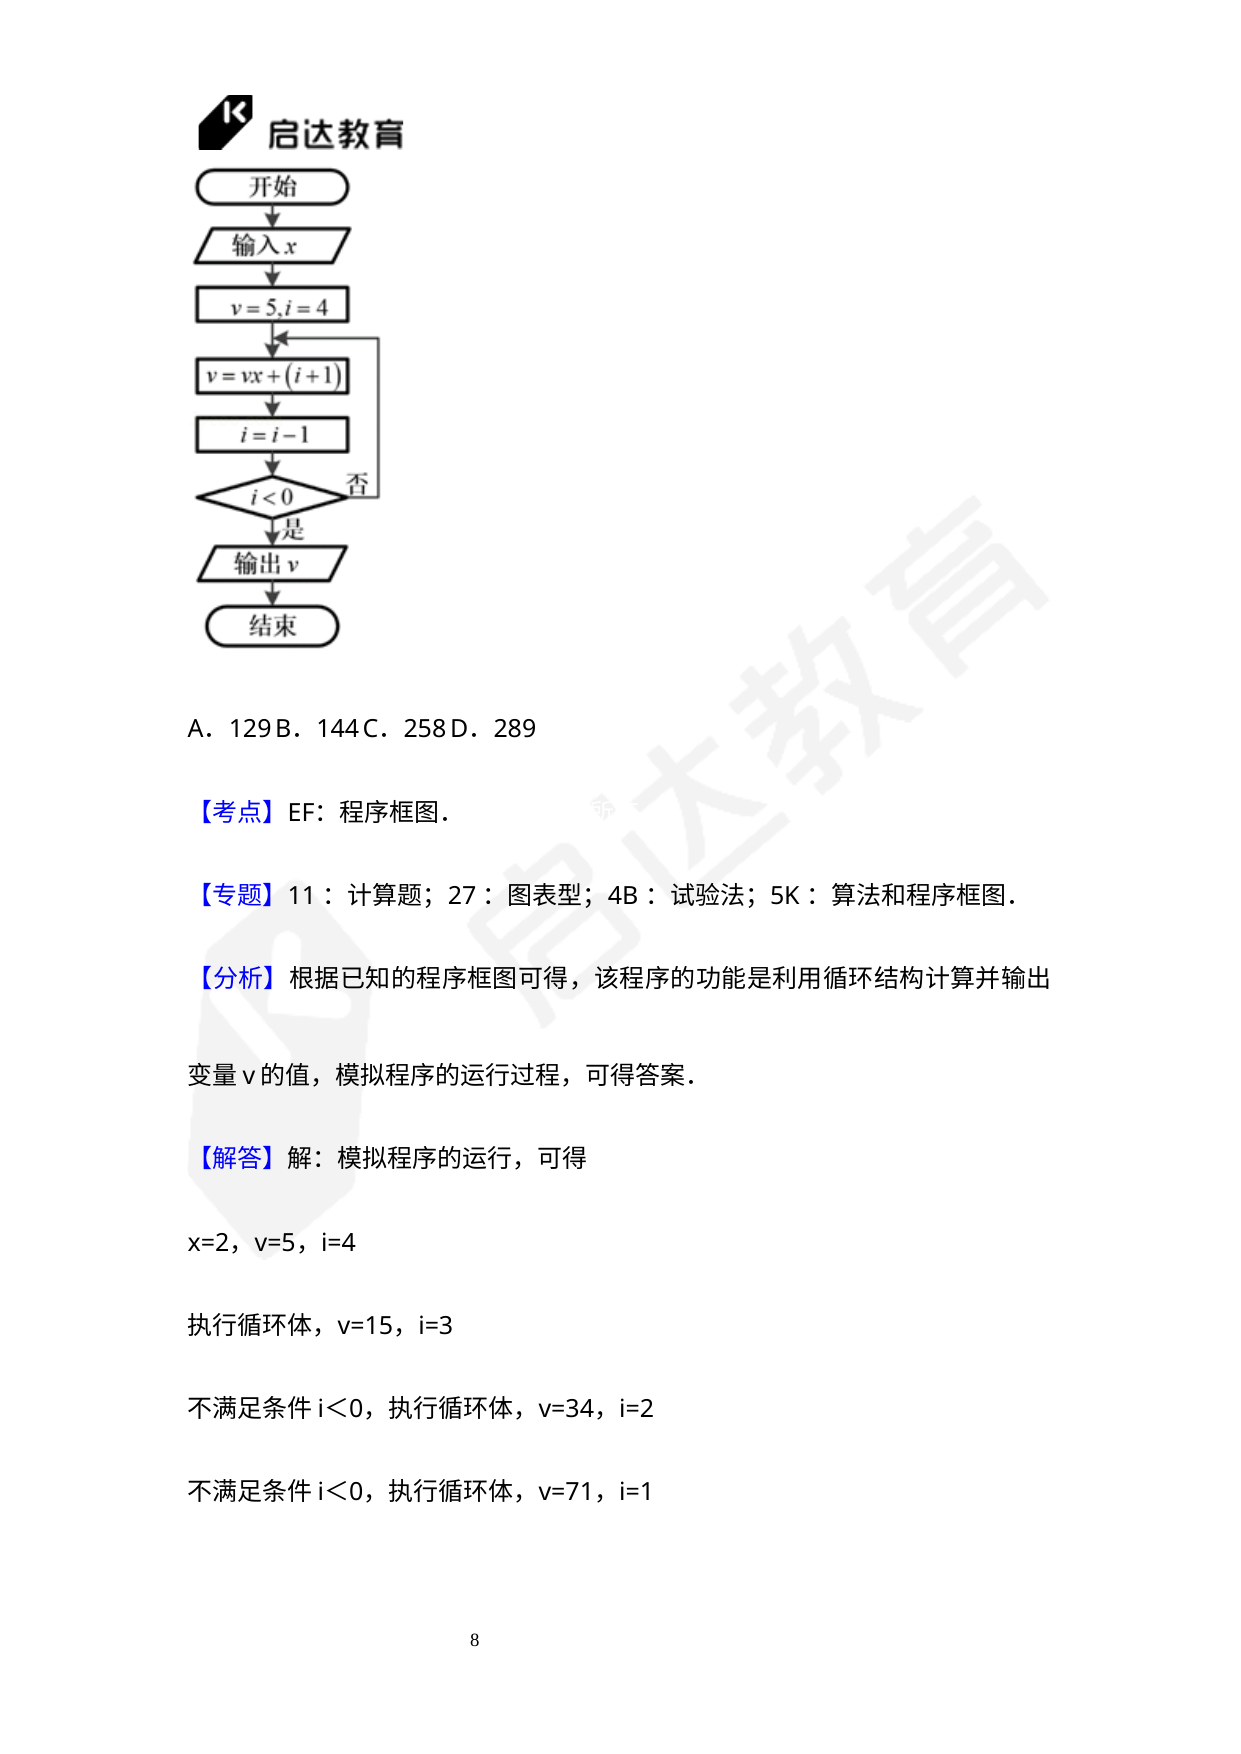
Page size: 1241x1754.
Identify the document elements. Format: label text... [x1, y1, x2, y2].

picture [187, 162, 385, 653]
picture [198, 95, 404, 150]
text 【专题】11 ：计算题；27 ：图表型；4B ：试验法；5K ：算法和程序框图． [187, 861, 1053, 926]
text 不满足条件i＜0，执行循环体，v=71，i=1 [187, 1457, 1053, 1522]
text 【解答】解：模拟程序的运行，可得 [187, 1124, 1053, 1189]
text A．129 B．144 C．258 D．289 [187, 694, 1053, 759]
text 【考点】EF：程序框图．菁优网版权所有 [187, 778, 1053, 843]
text 不满足条件i＜0，执行循环体，v=34，i=2 [187, 1374, 1053, 1439]
text 执行循环体，v=15，i=3 [187, 1291, 1053, 1356]
text 【分析】根据已知的程序框图可得，该程序的功能是利用循环结构计算并输出变量v的值，模拟程序的运行过程，可得答案． [187, 944, 1053, 1106]
text x=2，v=5，i=4 [187, 1208, 1053, 1273]
